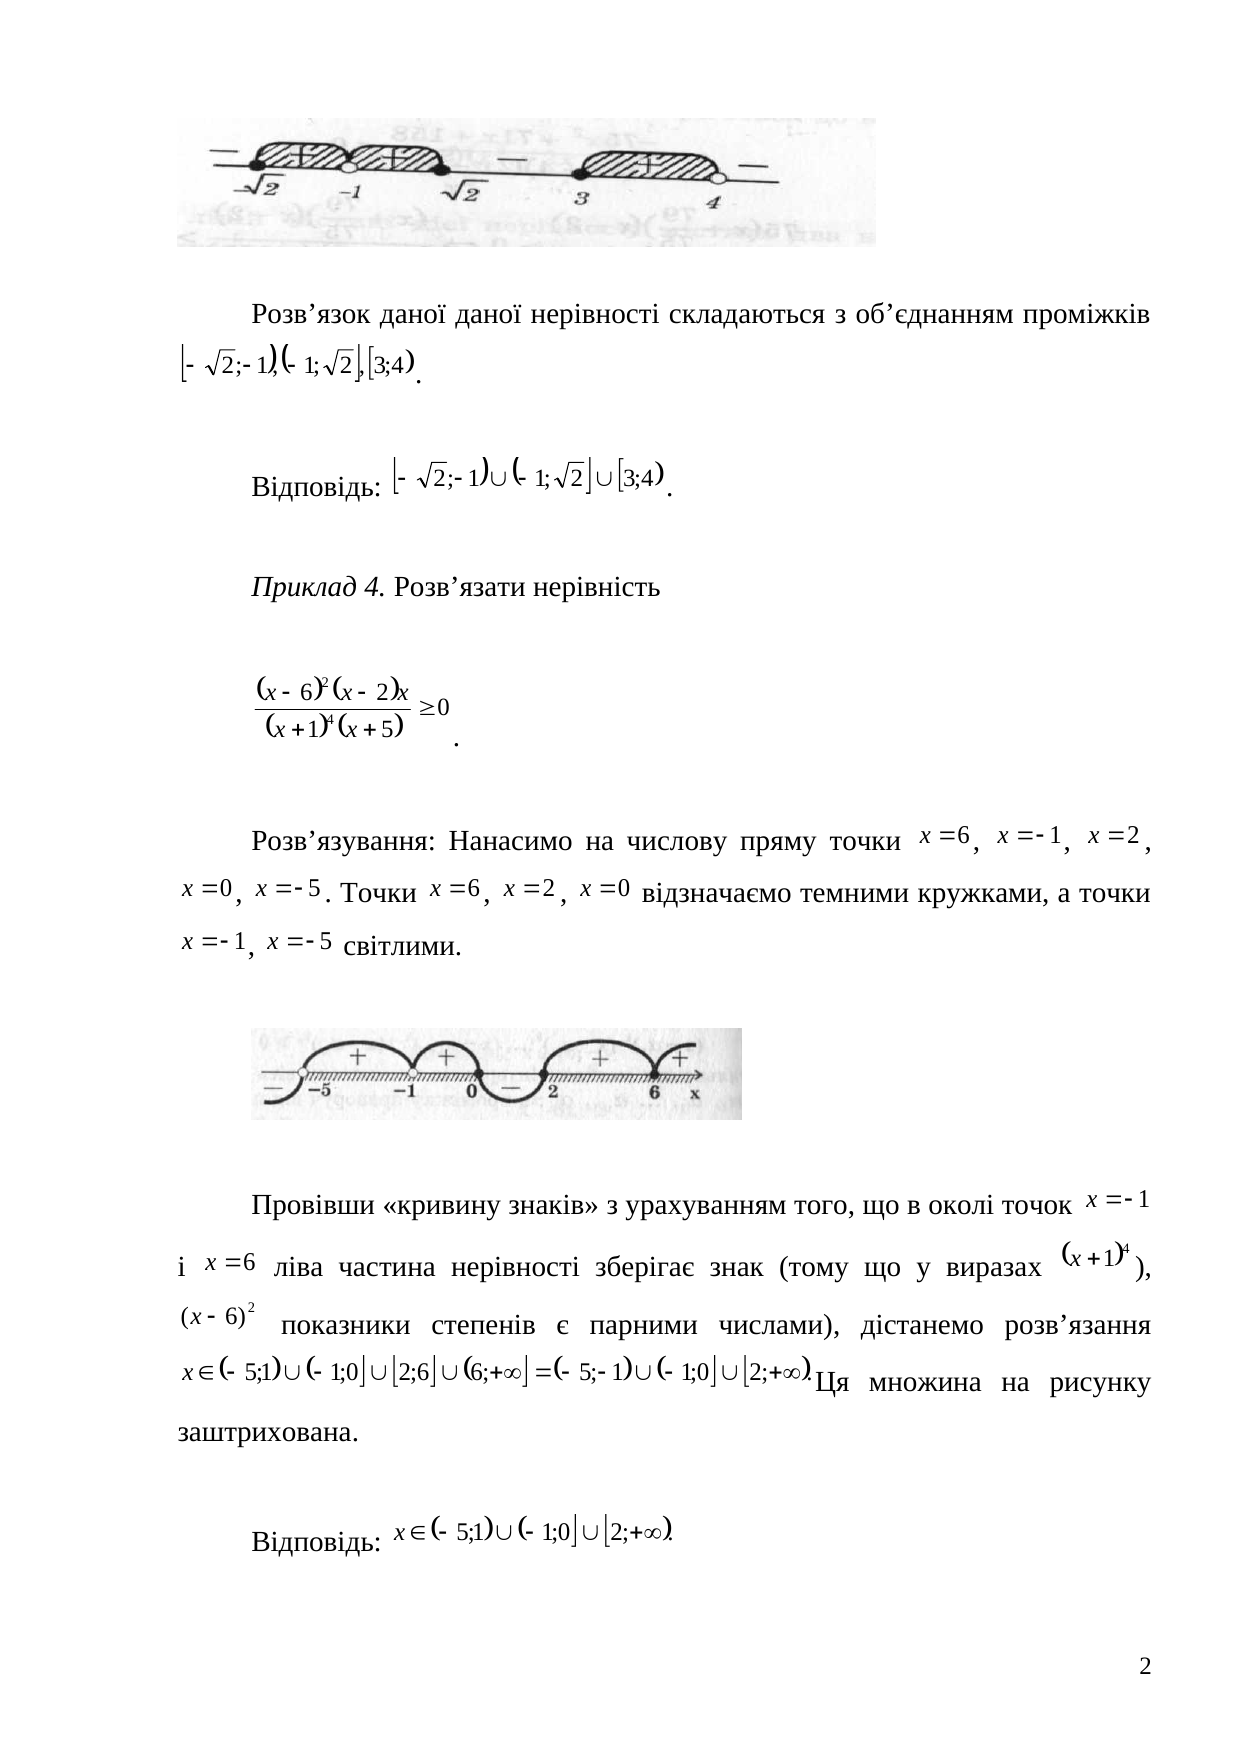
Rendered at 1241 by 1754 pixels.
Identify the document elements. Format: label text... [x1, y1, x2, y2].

picture [177, 118, 876, 247]
text Провівши «кривину знаків» з урахуванням того, що в околі точок і ліва частина нерівності зберігає знак (тому що у виразах ), показники степенів є парними числами), дістанемо розв’язання Ця множина на рисунку заштрихована. [177, 1184, 1152, 1448]
picture [251, 1028, 742, 1120]
text . [177, 670, 1152, 753]
text Приклад 4. Розв’язати нерівність [177, 569, 1152, 603]
text Розв’язок даної даної нерівності складаються з об’єднанням проміжків . [177, 297, 1152, 390]
text Розв’язування: Нанасимо на числову пряму точки , , , , . Точки , , відзначаємо темними кружками, а точки , світлими. [177, 820, 1152, 962]
text Відповідь: . [177, 457, 1152, 502]
text Відповідь: [177, 1515, 1152, 1557]
